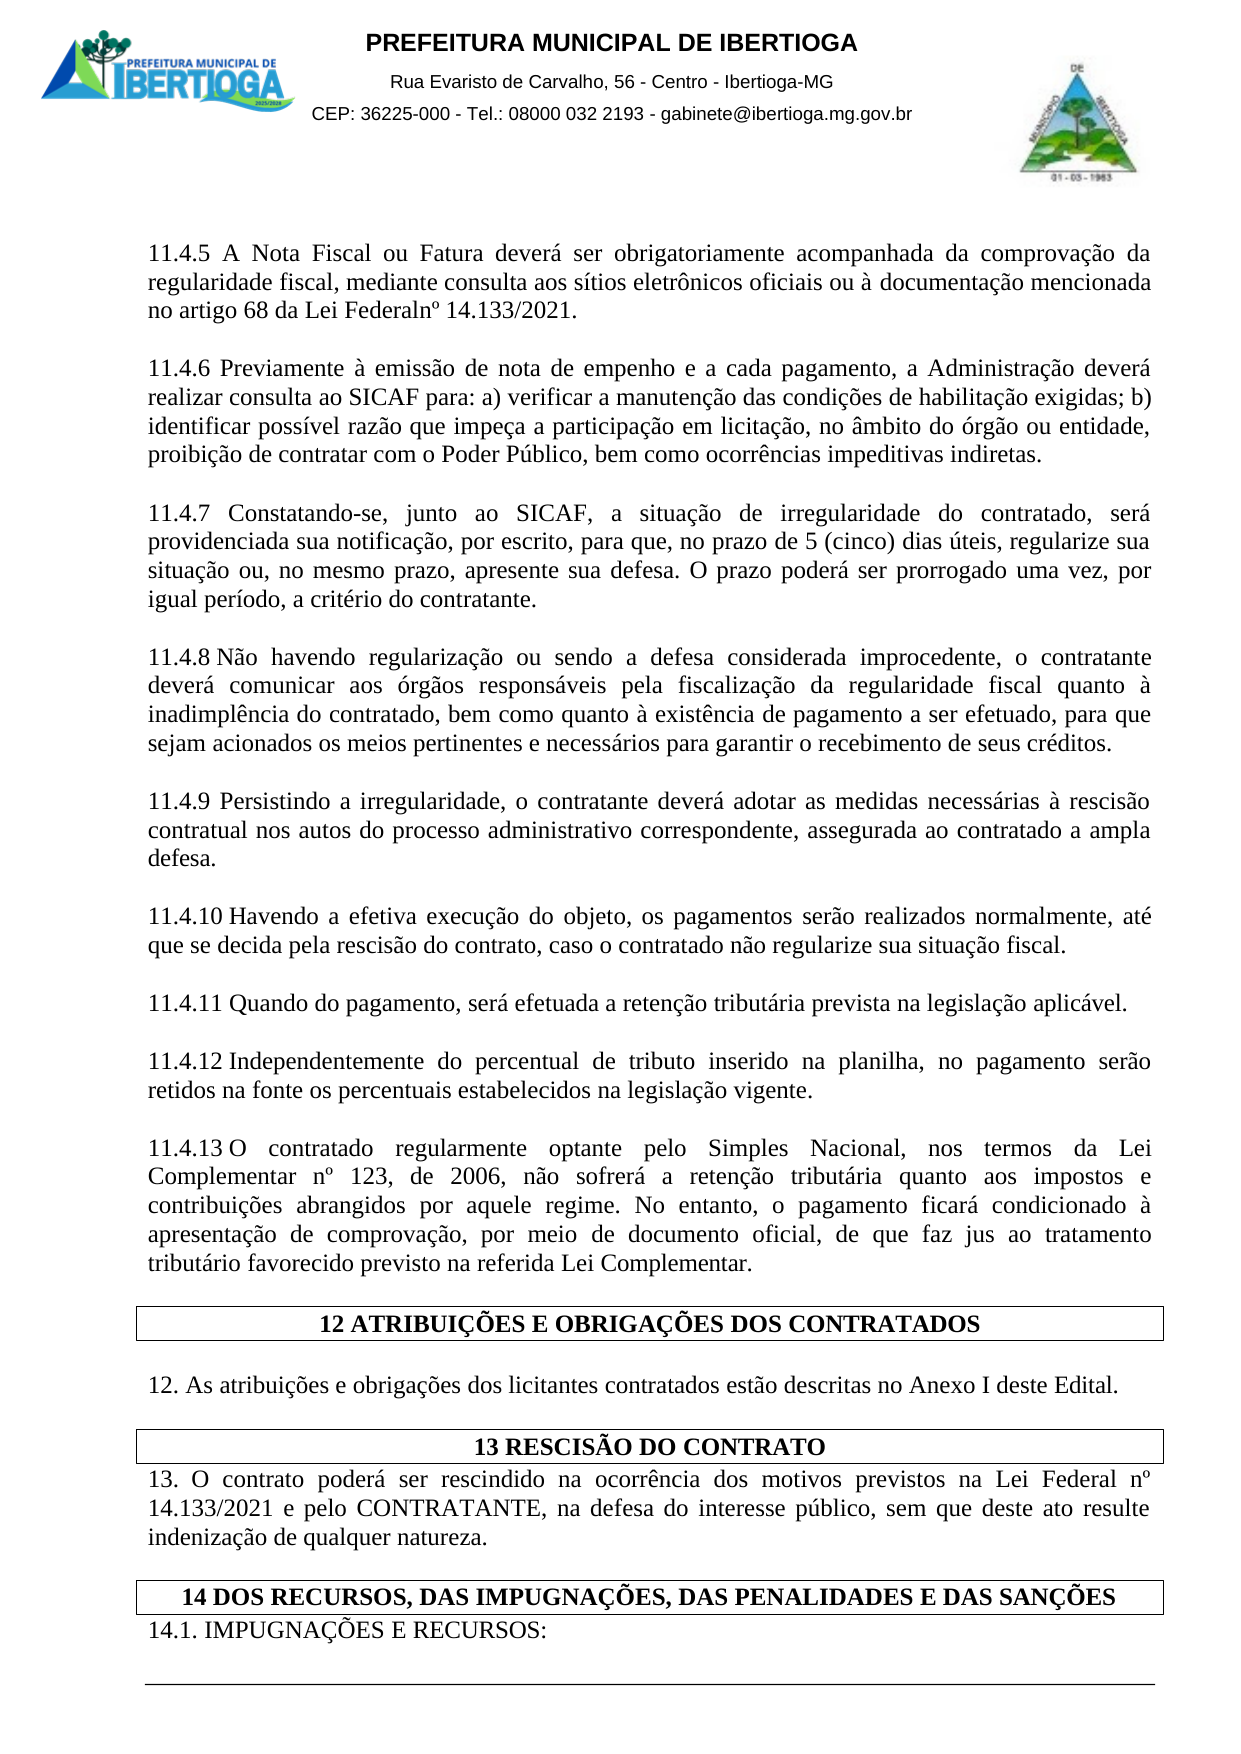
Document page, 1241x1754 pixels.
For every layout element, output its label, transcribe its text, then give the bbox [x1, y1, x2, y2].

list As atribuições e obrigações dos licitantes contratados estão descritas no Anexo I deste Edital. [148, 1370, 1211, 1399]
list Constatando-se, junto ao SICAF, a situação de irregularidade do contratado, será providenciada sua notificação, por escrito, para que, no prazo de 5 (cinco) dias úteis, regularize sua situação ou, no mesmo prazo, apresente sua defesa. O prazo poderá ser prorrogado uma vez, por igual período, a critério do contratante. [148, 498, 1152, 613]
list IMPUGNAÇÕES E RECURSOS: [148, 1578, 1211, 1644]
list A Nota Fiscal ou Fatura deverá ser obrigatoriamente acompanhada da comprovação da regularidade fiscal, mediante consulta aos sítios eletrônicos oficiais ou à documentação mencionada no artigo 68 da Lei Federalnº 14.133/2021. [148, 238, 1151, 324]
picture [40, 27, 296, 113]
picture [937, 27, 1222, 220]
list O contrato poderá ser rescindido na ocorrência dos motivos previstos na Lei Federal nº 14.133/2021 e pelo CONTRATANTE, na defesa do interesse público, sem que deste ato resulte indenização de qualquer natureza. [148, 1430, 1151, 1463]
list Havendo a efetiva execução do objeto, os pagamentos serão realizados normalmente, até que se decida pela rescisão do contrato, caso o contratado não regularize sua situação fiscal. [148, 901, 1152, 959]
list Independentemente do percentual de tributo inserido na planilha, no pagamento serão retidos na fonte os percentuais estabelecidos na legislação vigente. [148, 1046, 1152, 1103]
list Persistindo a irregularidade, o contratante deverá adotar as medidas necessárias à rescisão contratual nos autos do processo administrativo correspondente, assegurada ao contratado a ampla defesa. [148, 786, 1152, 872]
list Não havendo regularização ou sendo a defesa considerada improcedente, o contratante deverá comunicar aos órgãos responsáveis pela fiscalização da regularidade fiscal quanto à inadimplência do contratado, bem como quanto à existência de pagamento a ser efetuado, para que sejam acionados os meios pertinentes e necessários para garantir o recebimento de seus créditos. [148, 642, 1152, 757]
list Previamente à emissão de nota de empenho e a cada pagamento, a Administração deverá realizar consulta ao SICAF para: a) verificar a manutenção das condições de habilitação exigidas; b) identificar possível razão que impeça a participação em licitação, no âmbito do órgão ou entidade, proibição de contratar com o Poder Público, bem como ocorrências impeditivas indiretas. [148, 353, 1152, 468]
list O contrato poderá ser rescindido na ocorrência dos motivos previstos na Lei Federal nº 14.133/2021 e pelo CONTRATANTE, na defesa do interesse público, sem que deste ato resulte indenização de qualquer natureza. [148, 1464, 1151, 1551]
list O contratado regularmente optante pelo Simples Nacional, nos termos da Lei Complementar nº 123, de 2006, não sofrerá a retenção tributária quanto aos impostos e contribuições abrangidos por aquele regime. No entanto, o pagamento ficará condicionado à apresentação de comprovação, por meio de documento oficial, de que faz jus ao tratamento tributário favorecido previsto na referida Lei Complementar. [148, 1133, 1152, 1276]
list Quando do pagamento, será efetuada a retenção tributária prevista na legislação aplicável. [148, 988, 1211, 1017]
